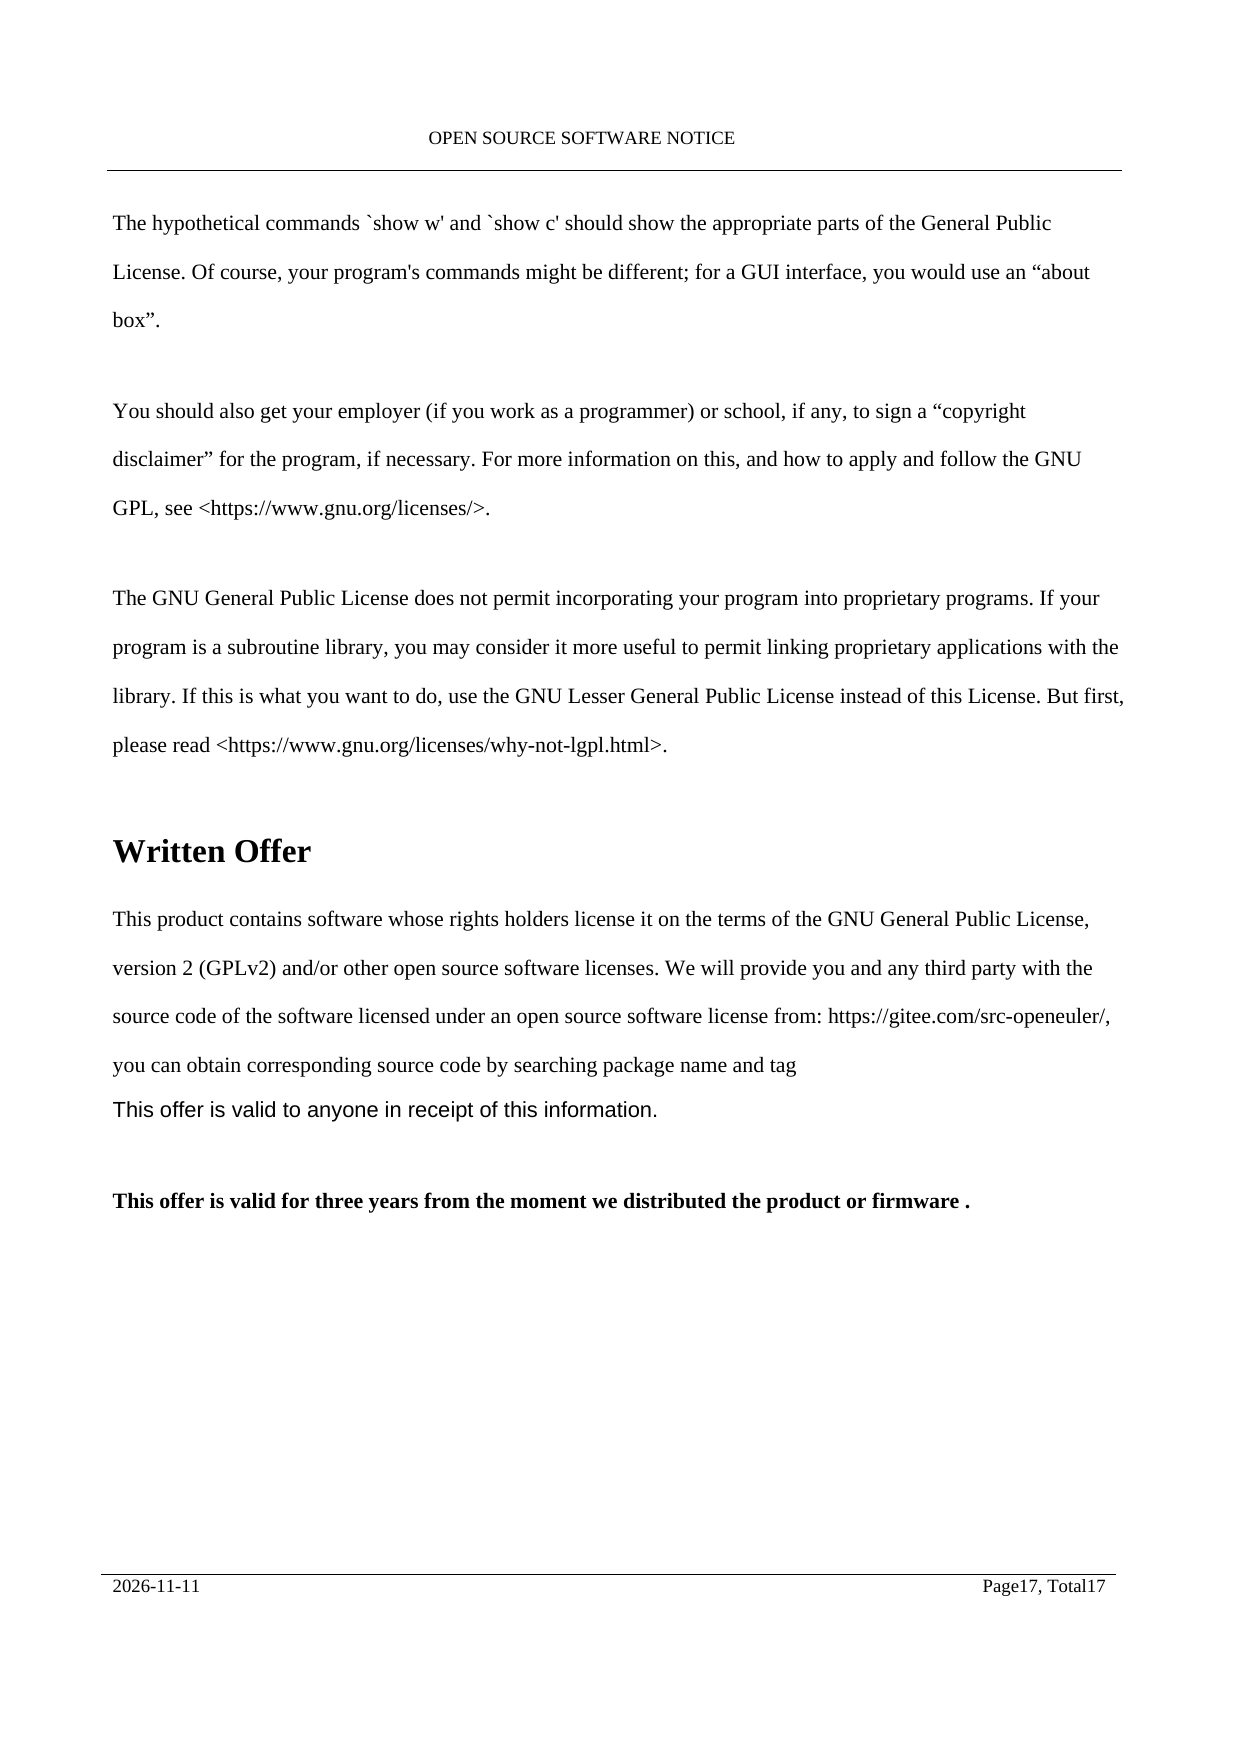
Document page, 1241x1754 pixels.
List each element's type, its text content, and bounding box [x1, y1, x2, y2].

text This product contains software whose rights holders license it on the terms of the GNU General Public License, version 2 (GPLv2) and/or other open source software licenses. We will provide you and any third party with the source code of the software licensed under an open source software license from: https://gitee.com/src-openeuler/, you can obtain corresponding source code by searching package name and tag [112, 902, 1128, 1081]
text The hypothetical commands `show w' and `show c' should show the appropriate parts of the General Public License. Of course, your program's commands might be different; for a GUI interface, you would use an “about box”. [112, 206, 1128, 336]
text Written Offer [112, 818, 1128, 883]
text You should also get your employer (if you work as a programmer) or school, if any, to sign a “copyright disclaimer” for the program, if necessary. For more information on this, and how to apply and follow the GNU GPL, see <https://www.gnu.org/licenses/>. [112, 394, 1128, 524]
text The GNU General Public License does not permit incorporating your program into proprietary programs. If your program is a subroutine library, you may consider it more useful to permit linking proprietary applications with the library. If this is what you want to do, use the GNU Lesser General Public License instead of this License. But first, please read <https://www.gnu.org/licenses/why-not-lgpl.html>. [112, 582, 1128, 761]
text This offer is valid for three years from the moment we distributed the product or firmware . [112, 1184, 1128, 1216]
text This offer is valid to anyone in receipt of this information. [112, 1094, 1128, 1126]
